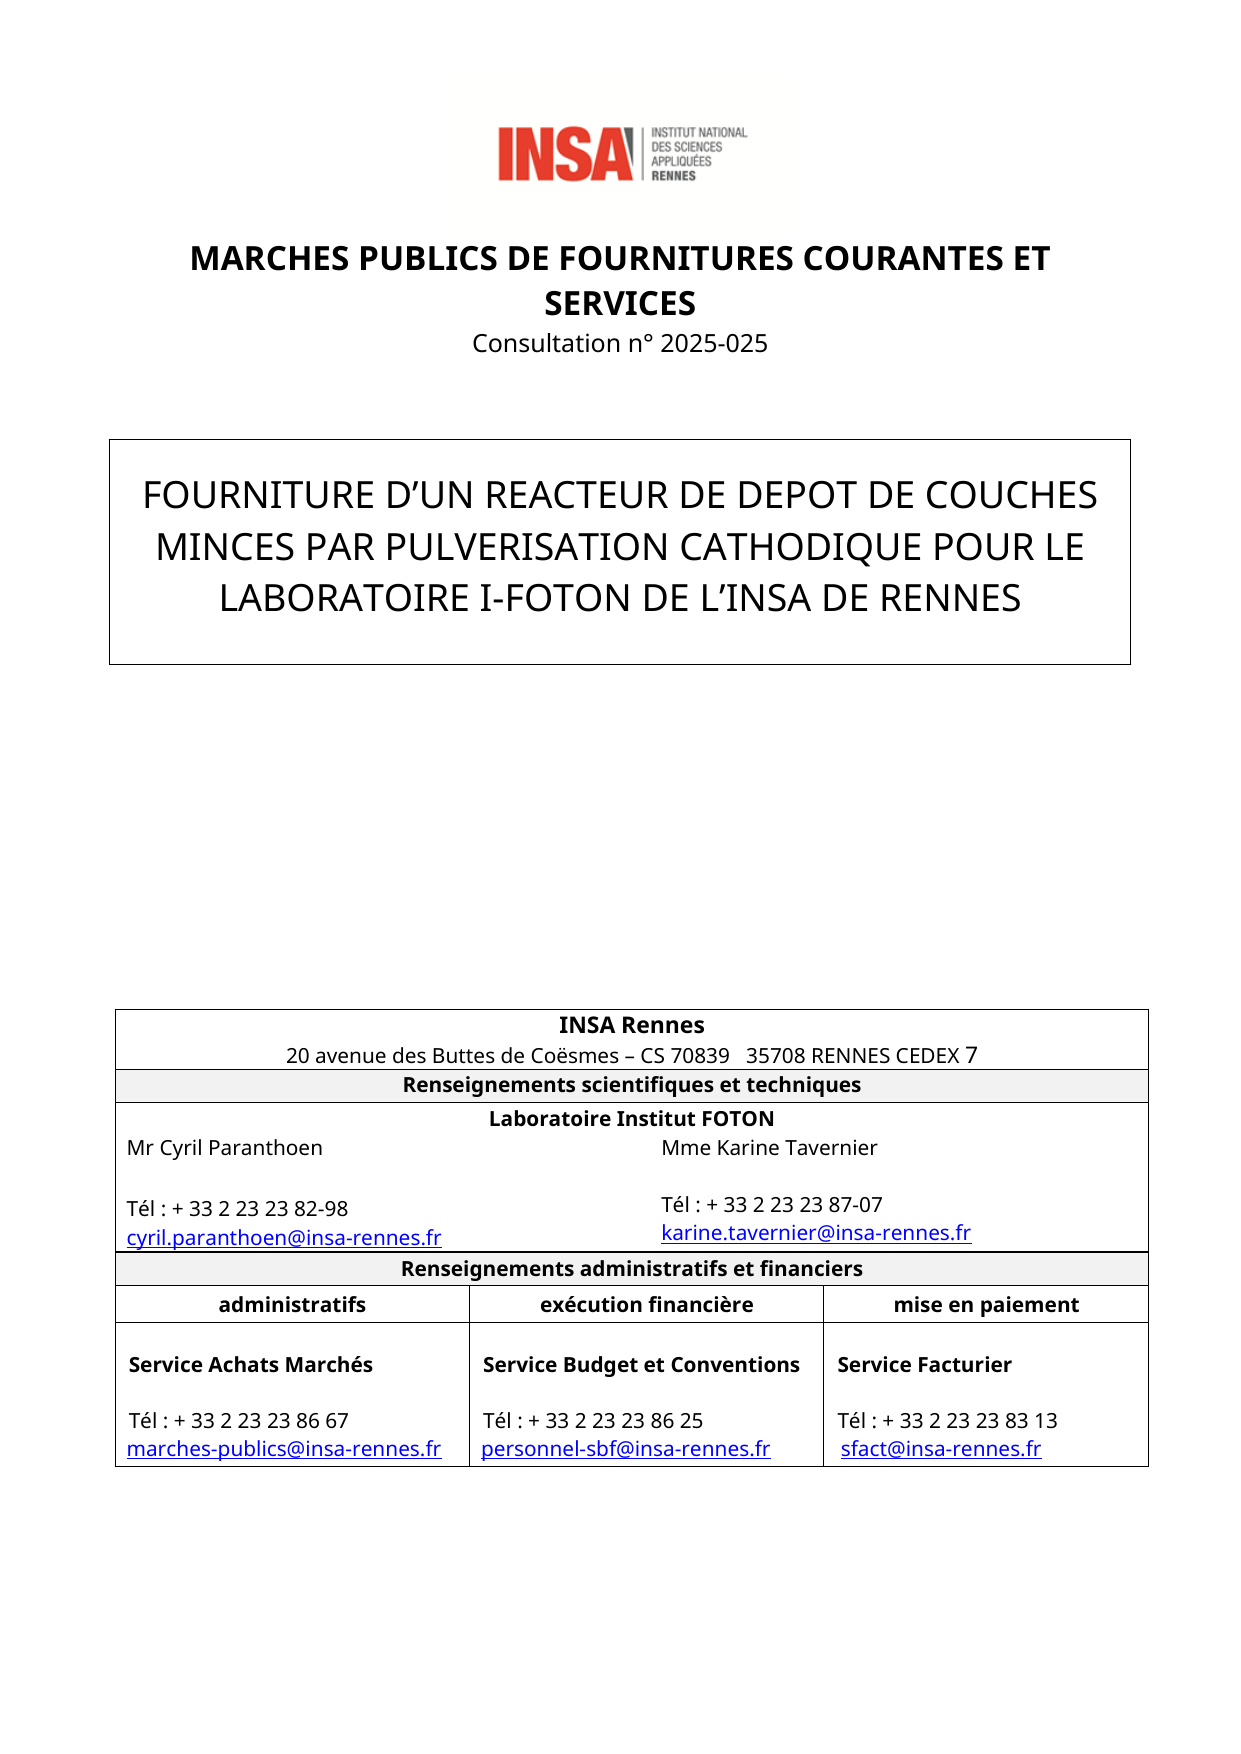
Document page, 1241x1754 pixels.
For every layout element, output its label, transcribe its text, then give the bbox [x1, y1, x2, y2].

table_cell Laboratoire Institut FOTON [116, 1103, 1148, 1133]
table_cell mise en paiement [824, 1286, 1148, 1322]
picture [446, 75, 794, 235]
table_cell Service Budget et Conventions Tél : + 33 2 23 23 86 25 personnel-sbf@insa-rennes.fr [470, 1323, 823, 1466]
table_cell Mme Karine Tavernier Tél : + 33 2 23 23 87-07 karine.tavernier@insa-rennes.fr [661, 1133, 1148, 1251]
table_cell Renseignements administratifs et financiers [116, 1253, 1148, 1285]
text Consultation n° 2025-025 [118, 325, 1122, 359]
table_cell Mr Cyril Paranthoen Tél : + 33 2 23 23 82-98 cyril.paranthoen@insa-rennes.fr [116, 1133, 661, 1251]
text MARCHES PUBLICS DE FOURNITURES COURANTES ET SERVICES [118, 234, 1122, 325]
text FOURNITURE D’UN REACTEUR DE DEPOT DE COUCHES MINCES PAR PULVERISATION CATHODIQUE POUR LE LABORATOIRE I-FOTON DE L’INSA DE RENNES [110, 440, 1130, 622]
table_cell administratifs [116, 1286, 469, 1322]
table_cell Renseignements scientifiques et techniques [116, 1070, 1148, 1102]
table_header INSA Rennes 20 avenue des Buttes de Coësmes – CS 70839 35708 RENNES CEDEX 7 [116, 1010, 1148, 1069]
table_cell Service Facturier Tél : + 33 2 23 23 83 13 sfact@insa-rennes.fr [824, 1323, 1148, 1466]
table_cell exécution financière [470, 1286, 823, 1322]
table_cell Service Achats Marchés Tél : + 33 2 23 23 86 67 marches-publics@insa-rennes.fr [116, 1323, 469, 1466]
